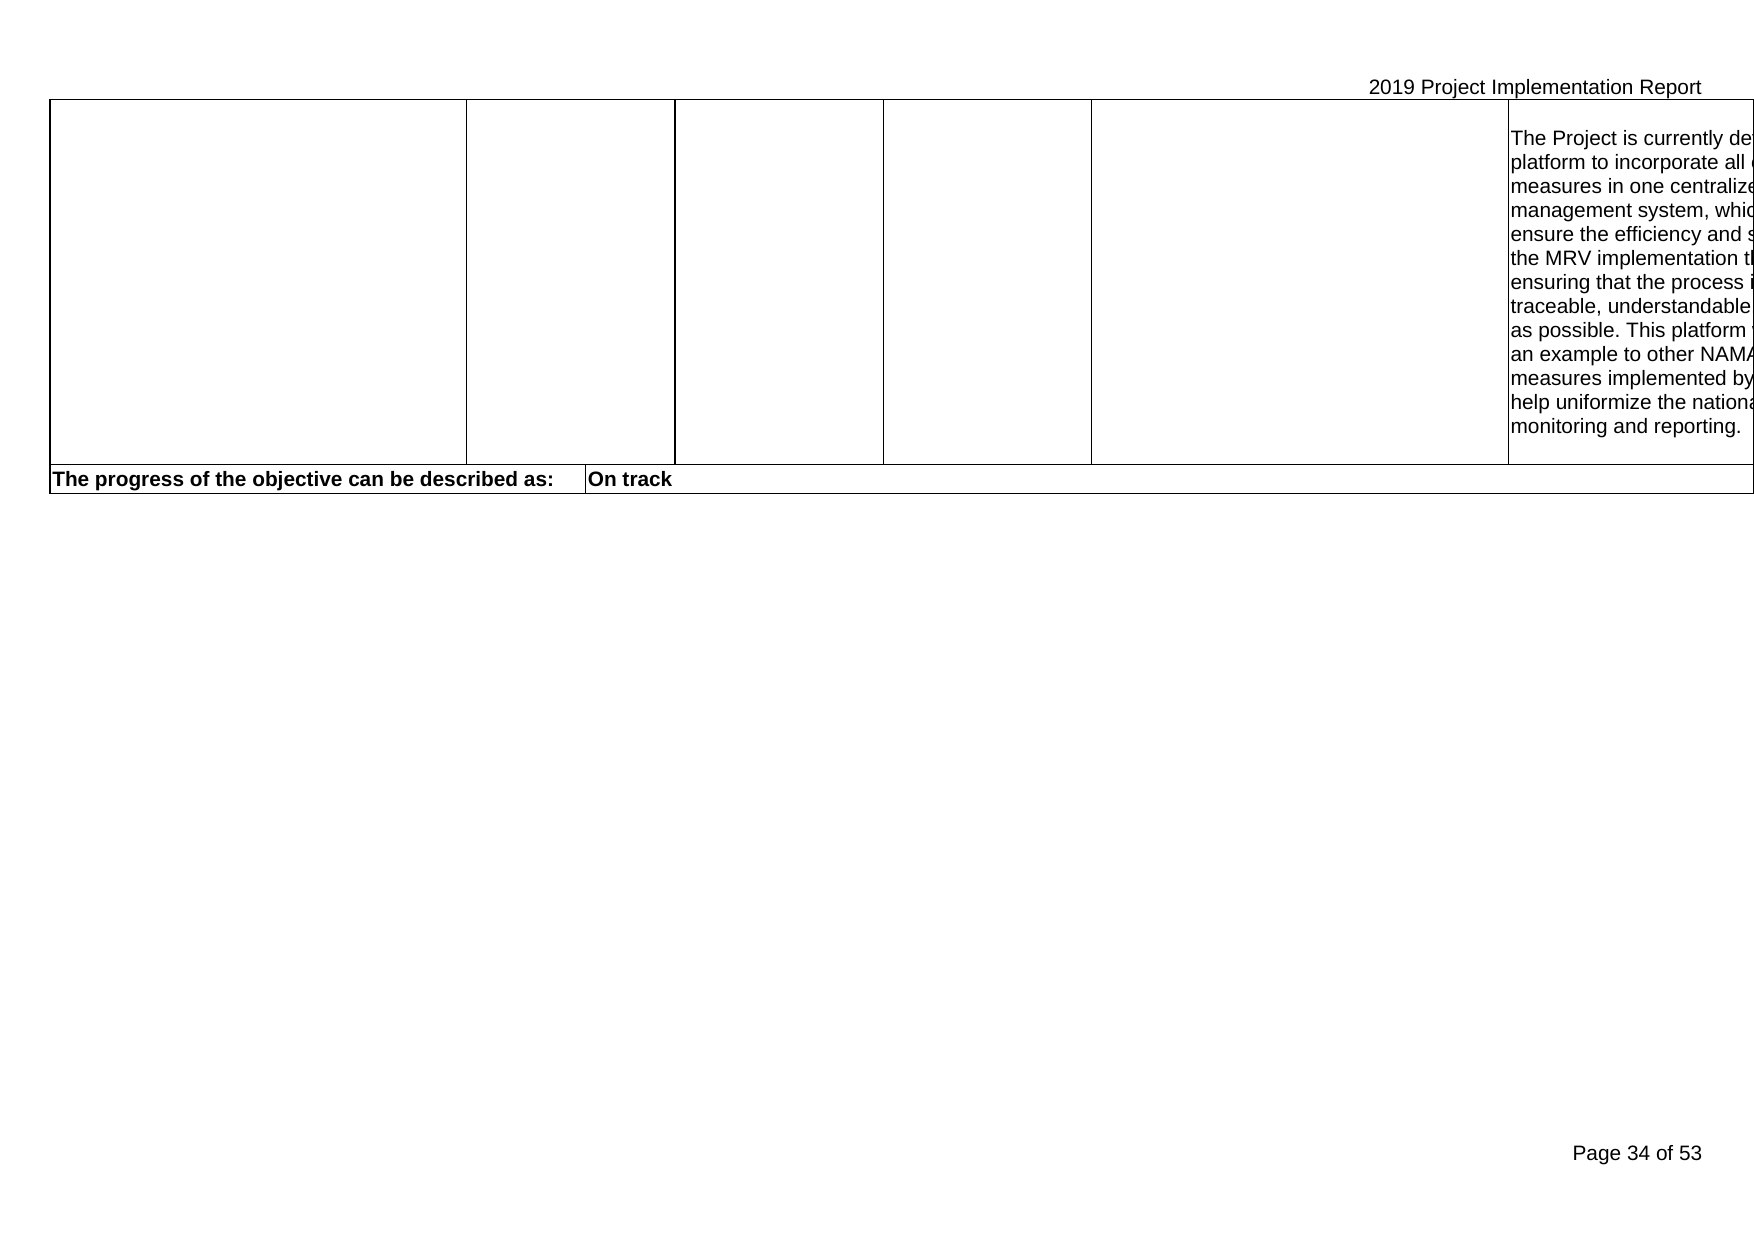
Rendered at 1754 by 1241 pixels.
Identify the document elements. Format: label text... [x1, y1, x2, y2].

table_cell On track [586, 465, 1753, 493]
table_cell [51, 100, 466, 464]
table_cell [676, 100, 883, 464]
table_cell The progress of the objective can be described as: [51, 465, 585, 493]
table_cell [1092, 100, 1508, 464]
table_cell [884, 100, 1091, 464]
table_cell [467, 100, 674, 464]
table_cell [1509, 100, 1753, 464]
